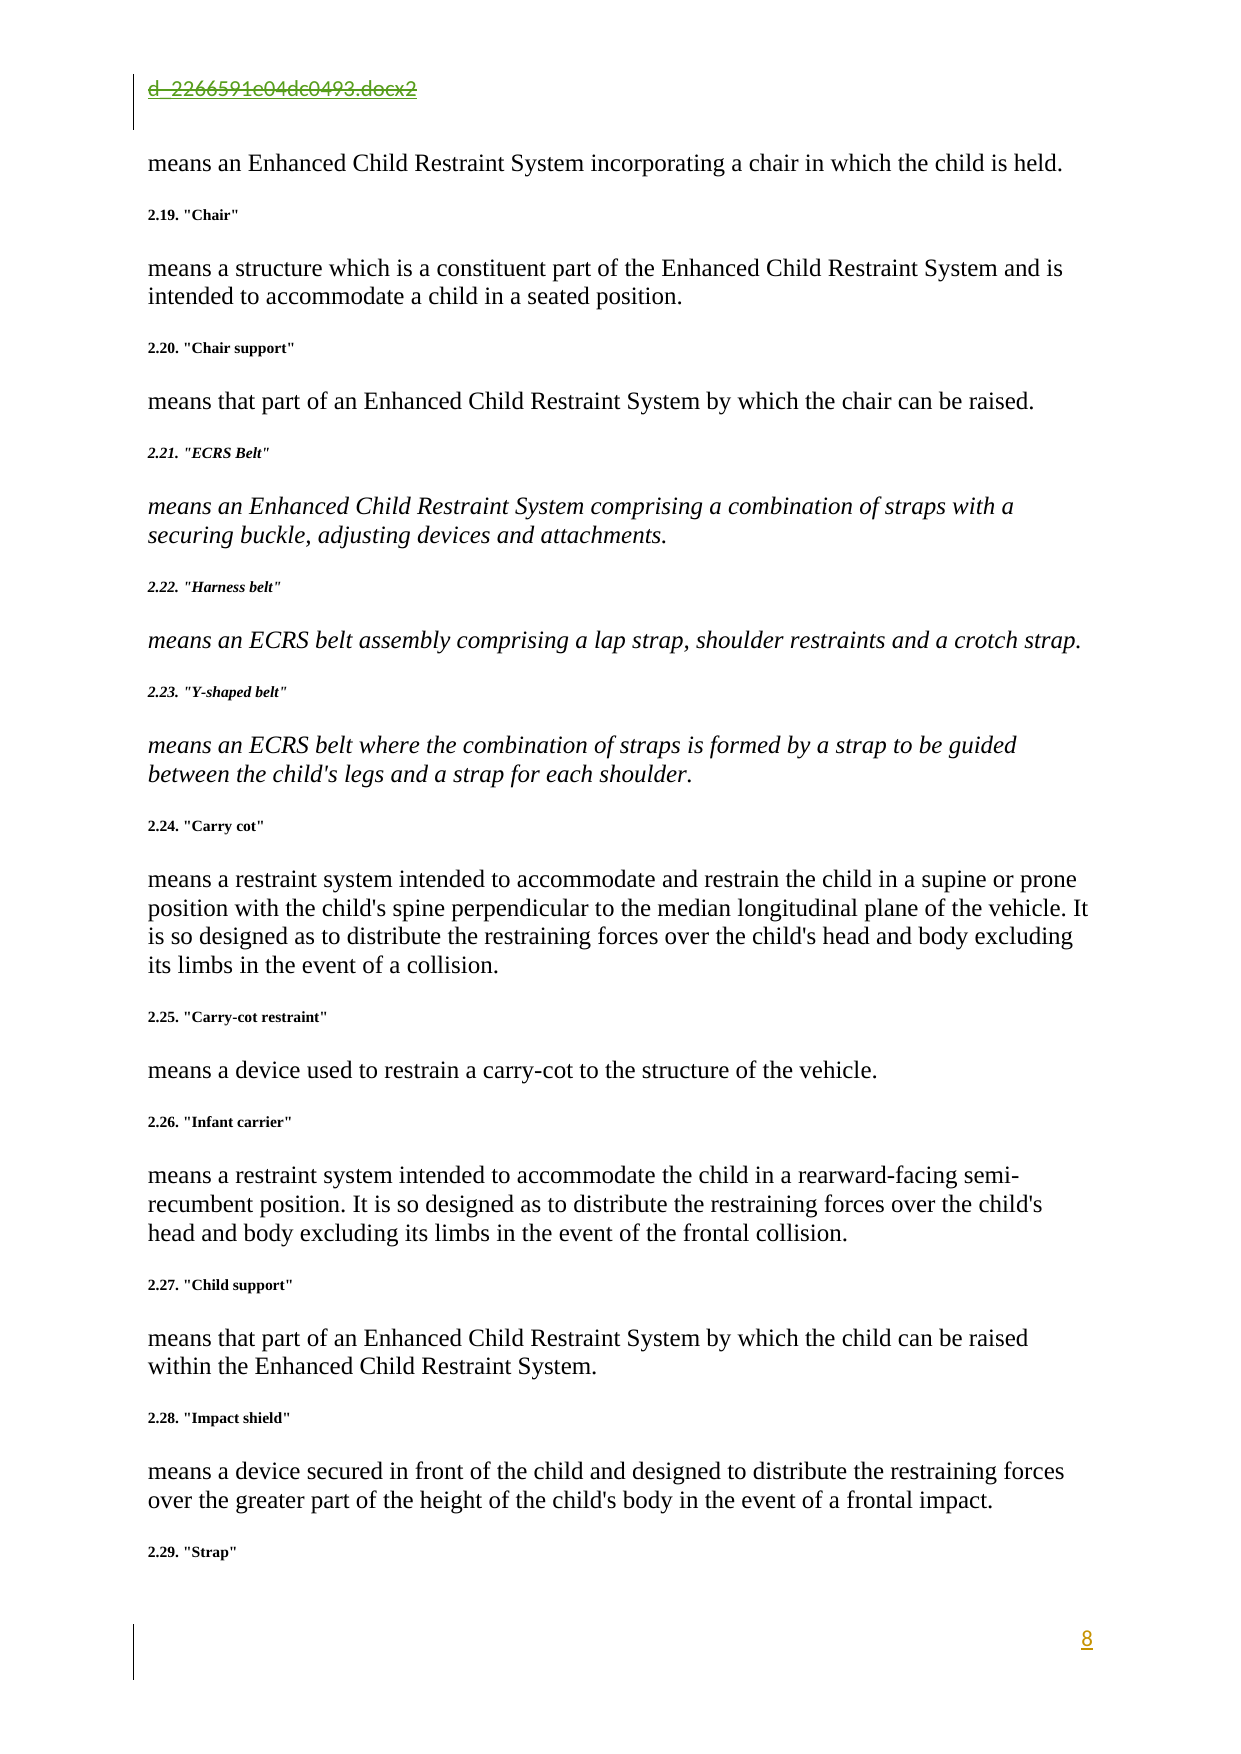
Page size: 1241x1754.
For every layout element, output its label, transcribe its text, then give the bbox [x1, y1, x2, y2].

text means a device used to restrain a carry-cot to the structure of the vehicle. [148, 1055, 1092, 1084]
text 2.23. "Y-shaped belt" [148, 683, 1092, 701]
text 2.29. "Strap" [148, 1543, 1092, 1561]
text 2.22. "Harness belt" [148, 578, 1092, 596]
text means that part of an Enhanced Child Restraint System by which the chair can be raised. [148, 386, 1092, 415]
text 2.25. "Carry-cot restraint" [148, 1008, 1092, 1026]
text means a structure which is a constituent part of the Enhanced Child Restraint System and is intended to accommodate a child in a seated position. [148, 253, 1092, 310]
text 2.19. "Chair" [148, 206, 1092, 223]
text means an Enhanced Child Restraint System incorporating a chair in which the child is held. [148, 148, 1092, 176]
text means that part of an Enhanced Child Restraint System by which the child can be raised within the Enhanced Child Restraint System. [148, 1323, 1092, 1380]
text means a restraint system intended to accommodate and restrain the child in a supine or prone position with the child's spine perpendicular to the median longitudinal plane of the vehicle. It is so designed as to distribute the restraining forces over the child's head and body excluding its limbs in the event of a collision. [148, 864, 1092, 979]
text means an ECRS belt where the combination of straps is formed by a strap to be guided between the child's legs and a strap for each shoulder. [148, 730, 1092, 788]
text means a restraint system intended to accommodate the child in a rearward-facing semi-recumbent position. It is so designed as to distribute the restraining forces over the child's head and body excluding its limbs in the event of the frontal collision. [148, 1160, 1092, 1246]
text 2.26. "Infant carrier" [148, 1113, 1092, 1131]
text 2.24. "Carry cot" [148, 817, 1092, 835]
text 2.21. "ECRS Belt" [148, 444, 1092, 462]
text 2.28. "Impact shield" [148, 1409, 1092, 1427]
text means an Enhanced Child Restraint System comprising a combination of straps with a securing buckle, adjusting devices and attachments. [148, 491, 1092, 549]
text 2.27. "Child support" [148, 1276, 1092, 1293]
text means an ECRS belt assembly comprising a lap strap, shoulder restraints and a crotch strap. [148, 625, 1092, 654]
text means a device secured in front of the child and designed to distribute the restraining forces over the greater part of the height of the child's body in the event of a frontal impact. [148, 1456, 1092, 1514]
text 2.20. "Chair support" [148, 339, 1092, 357]
